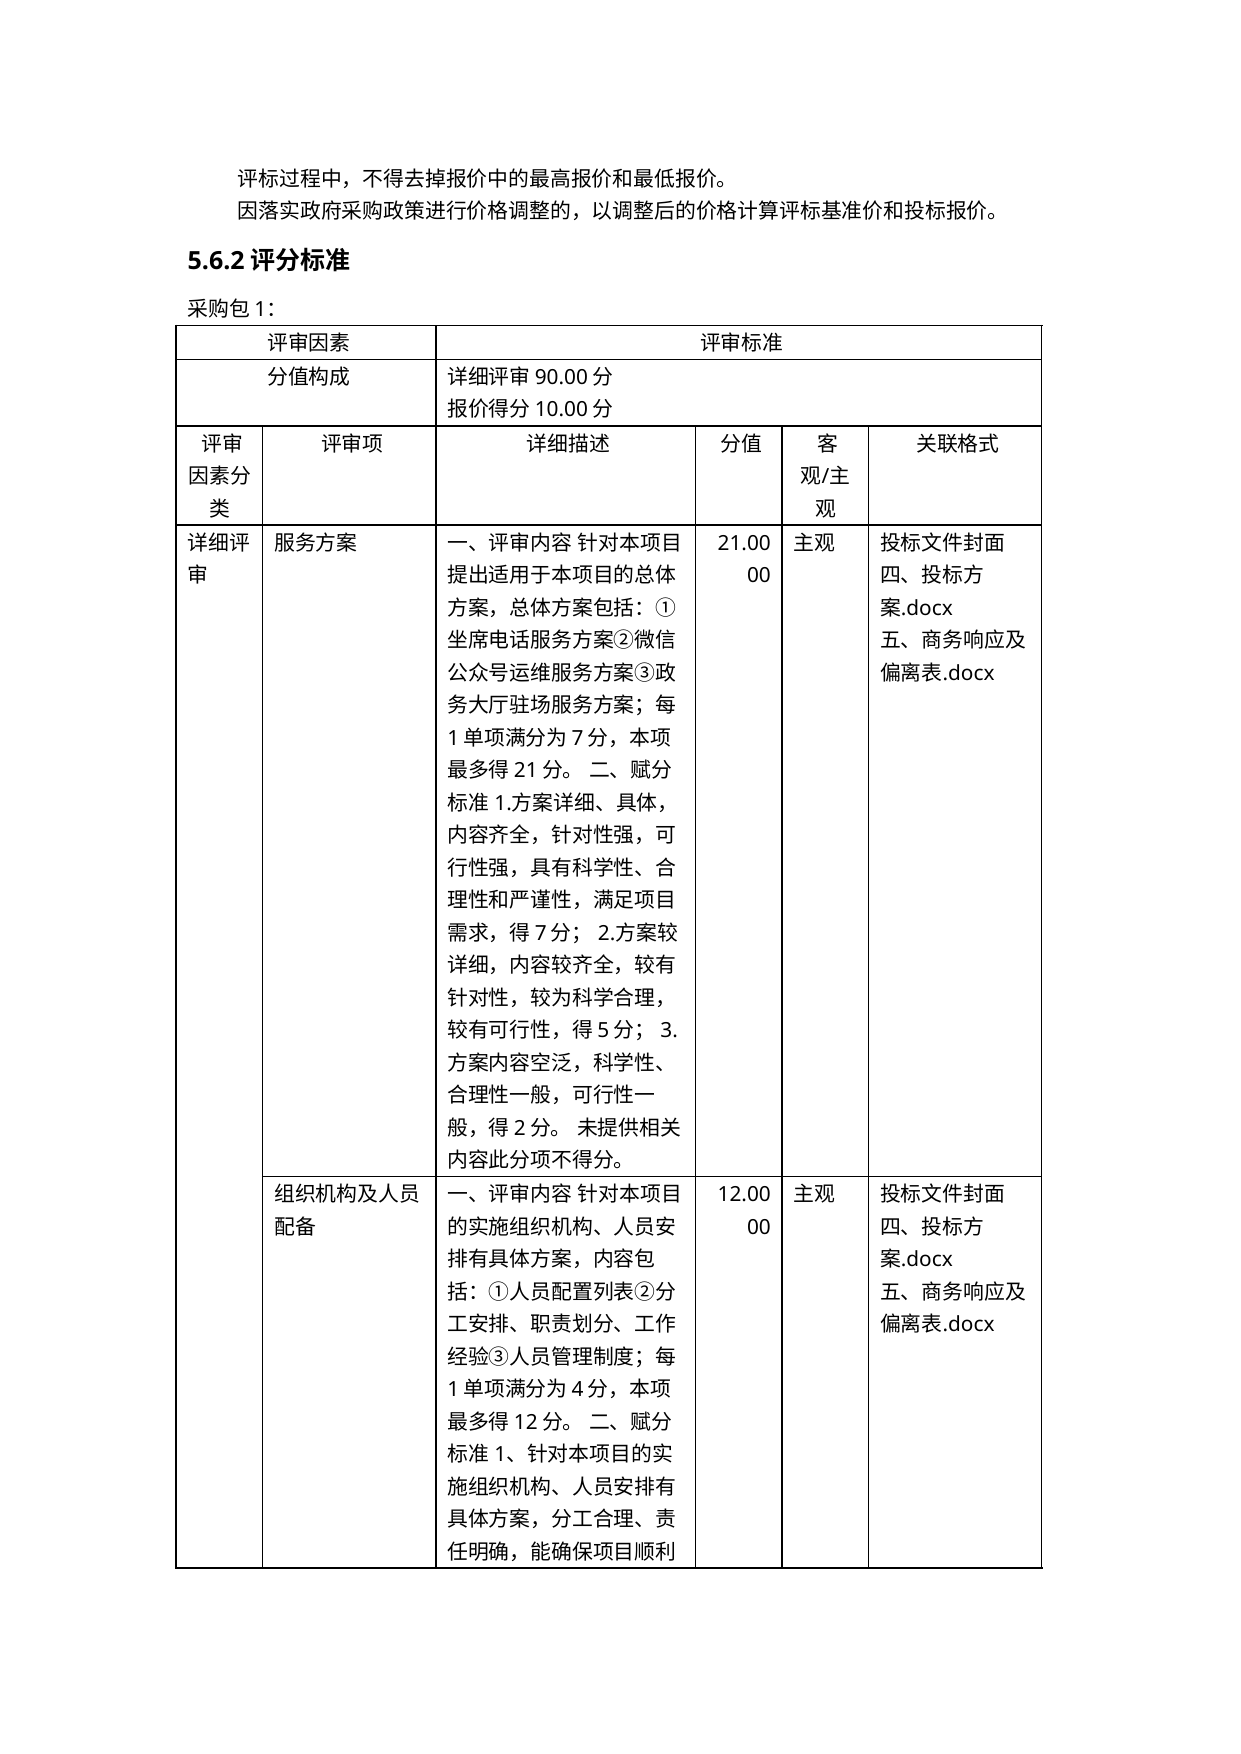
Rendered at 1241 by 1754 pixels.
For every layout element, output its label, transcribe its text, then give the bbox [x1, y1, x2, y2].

table_cell 一、评审内容 针对本项目提出适用于本项目的总体方案，总体方案包括：①坐席电话服务方案②微信公众号运维服务方案③政务大厅驻场服务方案；每1单项满分为7分，本项最多得21分。 二、赋分标准 1.方案详细、具体，内容齐全，针对性强，可行性强，具有科学性、合理性和严谨性，满足项目需求，得7分； 2.方案较详细，内容较齐全，较有针对性，较为科学合理，较有可行性，得5分； 3.方案内容空泛，科学性、合理性一般，可行性一般，得2分。 未提供相关内容此分项不得分。 [437, 526, 695, 1176]
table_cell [869, 1177, 1041, 1567]
table_header 评审标准 [437, 326, 1041, 358]
table_cell 组织机构及人员配备 [263, 1177, 435, 1567]
table_cell 分值 [696, 427, 781, 524]
table_cell 12.0000 [696, 1177, 781, 1567]
table_cell 评审项 [263, 427, 435, 524]
table_cell 详细评审90.00分 报价得分10.00分 [437, 360, 1041, 425]
table_header 评审因素 [177, 326, 435, 358]
table_cell 投标文件封面 四、投标方案.docx 五、商务响应及偏离表.docx [869, 526, 1041, 1176]
text 采购包1： [187, 292, 1053, 324]
table_cell 主观 [783, 526, 868, 1176]
table_cell 主观 [783, 1177, 868, 1567]
table_cell 服务方案 [263, 526, 435, 1176]
table_cell 分值构成 [177, 360, 435, 425]
table_cell 评审因素分类 [177, 427, 262, 524]
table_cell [437, 1177, 695, 1567]
table_cell 客观/主观 [783, 427, 868, 524]
table_cell 详细描述 [437, 427, 695, 524]
table_cell 关联格式 [869, 427, 1041, 524]
text 5.6.2评分标准 [187, 227, 1053, 292]
text 评标过程中，不得去掉报价中的最高报价和最低报价。 [187, 162, 1053, 194]
table_cell 21.0000 [696, 526, 781, 1176]
text 因落实政府采购政策进行价格调整的，以调整后的价格计算评标基准价和投标报价。 [187, 194, 1053, 227]
table_cell 详细评审 [177, 526, 262, 1567]
